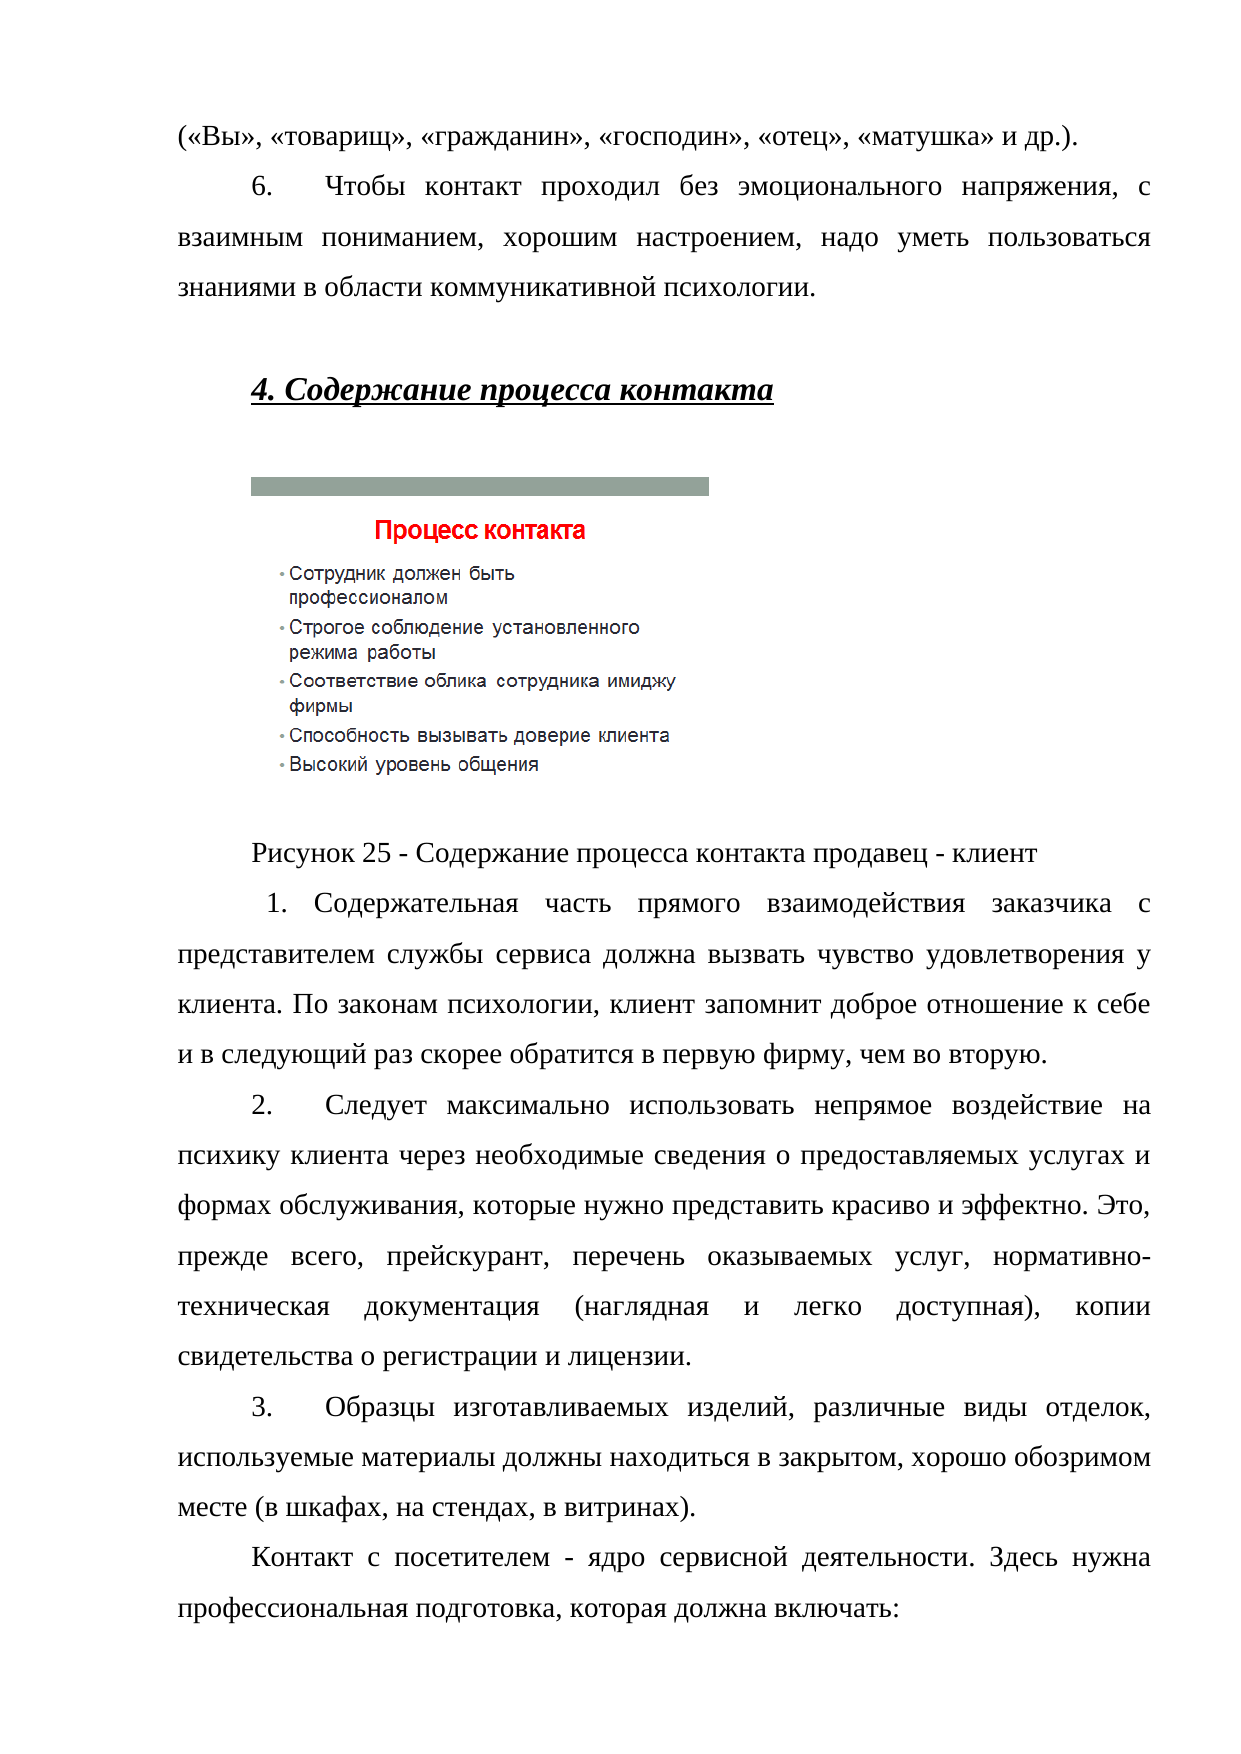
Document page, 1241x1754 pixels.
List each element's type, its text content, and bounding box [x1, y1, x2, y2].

picture [251, 477, 709, 822]
text Контакт с посетителем - ядро сервисной деятельности. Здесь нужна профессиональная подготовка, которая должна включать: [177, 1539, 1152, 1623]
text Рисунок 25 - Содержание процесса контакта продавец - клиент [177, 835, 1152, 869]
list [177, 118, 1152, 152]
text 4. Содержание процесса контакта [177, 370, 1152, 408]
list Чтобы контакт проходил без эмоционального напряжения, с взаимным пониманием, хорошим настроением, надо уметь пользоваться знаниями в области коммуникативной психологии. [177, 168, 1152, 303]
text 1. Содержательная часть прямого взаимодействия заказчика с представителем службы сервиса должна вызвать чувство удовлетворения у клиента. По законам психологии, клиент запомнит доброе отношение к себе и в следующий раз скорее обратится в первую фирму, чем во вторую. [177, 886, 1152, 1070]
text 2. Следует максимально использовать непрямое воздействие на психику клиента через необходимые сведения о предоставляемых услугах и формах обслуживания, которые нужно представить красиво и эффектно. Это, прежде всего, прейскурант, перечень оказываемых услуг, нормативно-техническая документация (наглядная и легко доступная), копии свидетельства о регистрации и лицензии. [177, 1087, 1152, 1372]
text 3. Образцы изготавливаемых изделий, различные виды отделок, используемые материалы должны находиться в закрытом, хорошо обозримом месте (в шкафах, на стендах, в витринах). [177, 1389, 1152, 1523]
